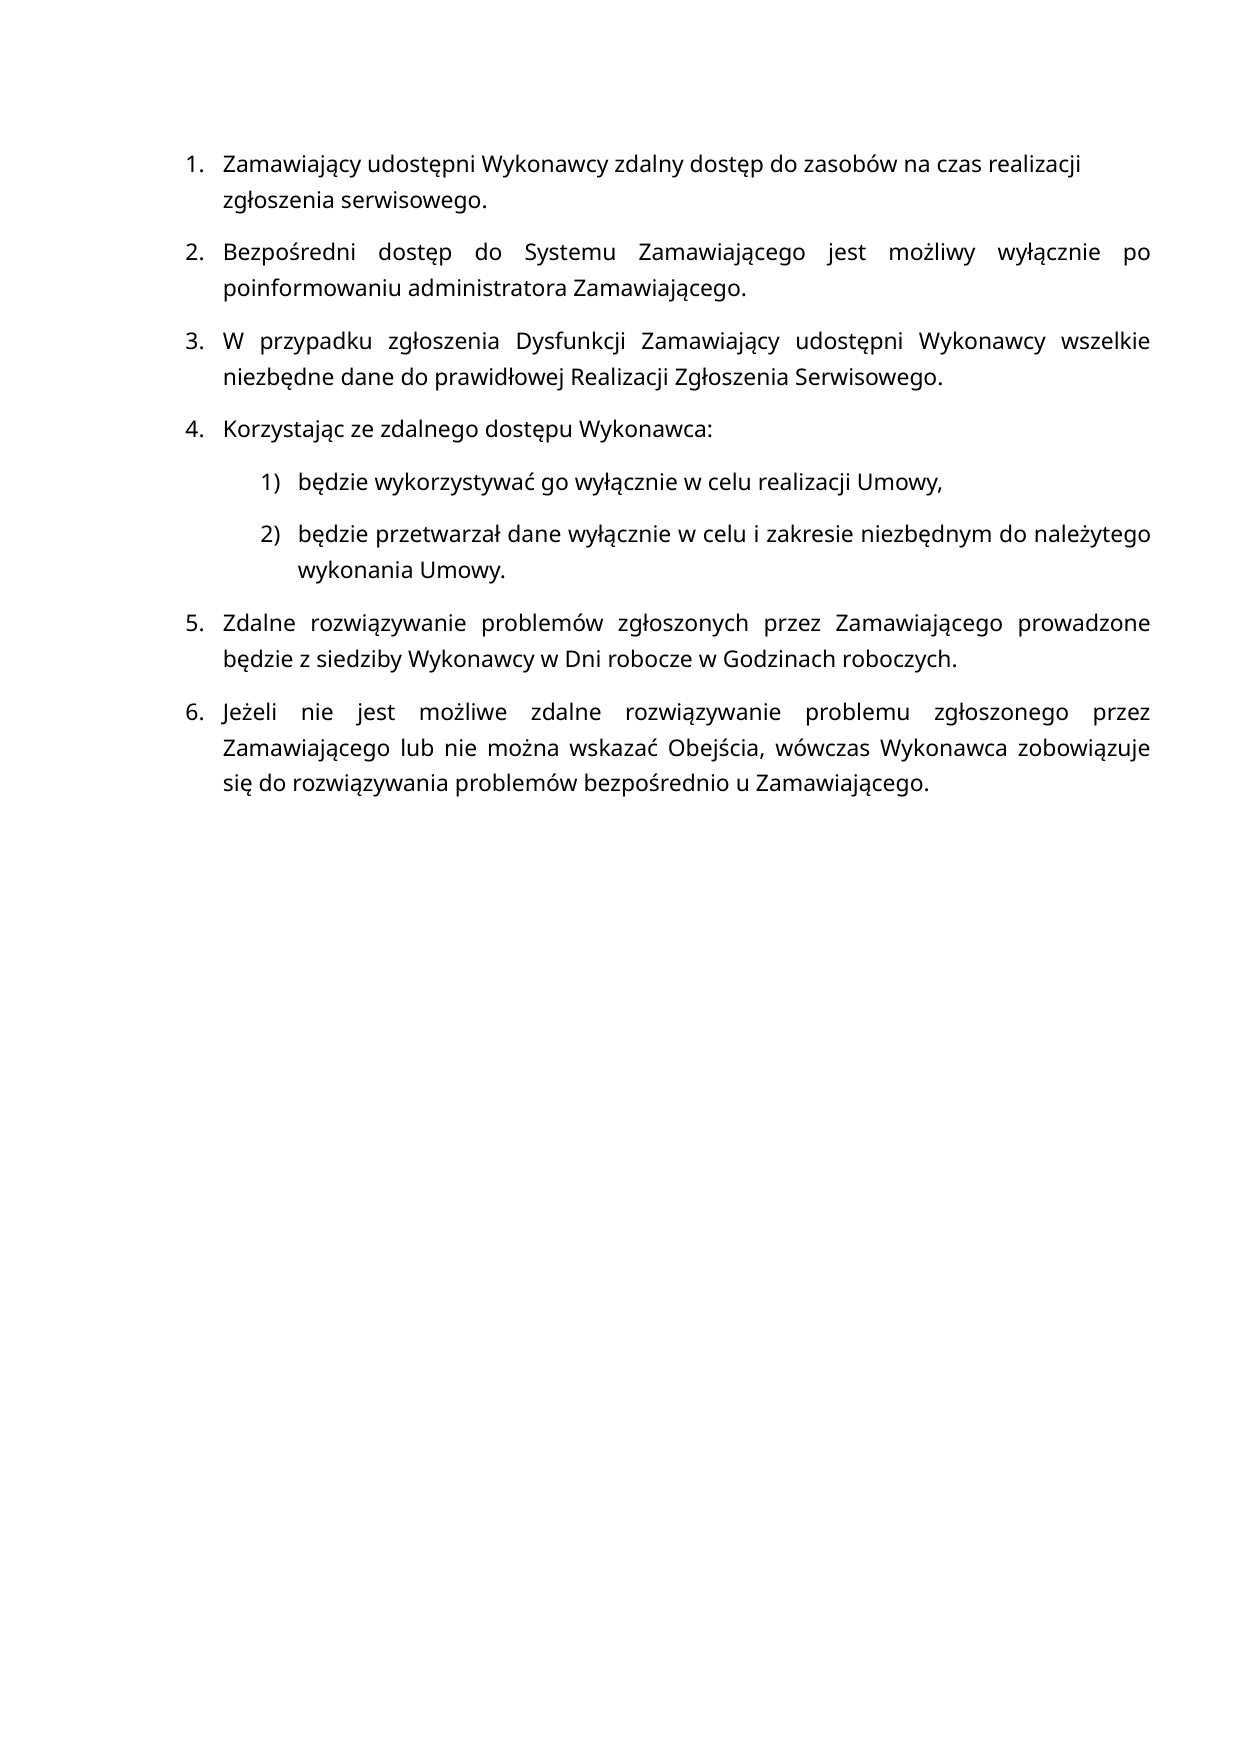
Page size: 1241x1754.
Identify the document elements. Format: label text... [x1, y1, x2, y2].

list Korzystając ze zdalnego dostępu Wykonawca: [185, 413, 1152, 444]
list Zdalne rozwiązywanie problemów zgłoszonych przez Zamawiającego prowadzone będzie z siedziby Wykonawcy w Dni robocze w Godzinach roboczych. [185, 607, 1152, 674]
list Bezpośredni dostęp do Systemu Zamawiającego jest możliwy wyłącznie po poinformowaniu administratora Zamawiającego. [185, 236, 1152, 303]
list będzie wykorzystywać go wyłącznie w celu realizacji Umowy, [260, 466, 1152, 497]
list Zamawiający udostępni Wykonawcy zdalny dostęp do zasobów na czas realizacji zgłoszenia serwisowego. [185, 148, 1152, 215]
list będzie przetwarzał dane wyłącznie w celu i zakresie niezbędnym do należytego wykonania Umowy. [260, 518, 1152, 586]
list Jeżeli nie jest możliwe zdalne rozwiązywanie problemu zgłoszonego przez Zamawiającego lub nie można wskazać Obejścia, wówczas Wykonawca zobowiązuje się do rozwiązywania problemów bezpośrednio u Zamawiającego. [185, 696, 1152, 799]
list W przypadku zgłoszenia Dysfunkcji Zamawiający udostępni Wykonawcy wszelkie niezbędne dane do prawidłowej Realizacji Zgłoszenia Serwisowego. [185, 325, 1152, 392]
